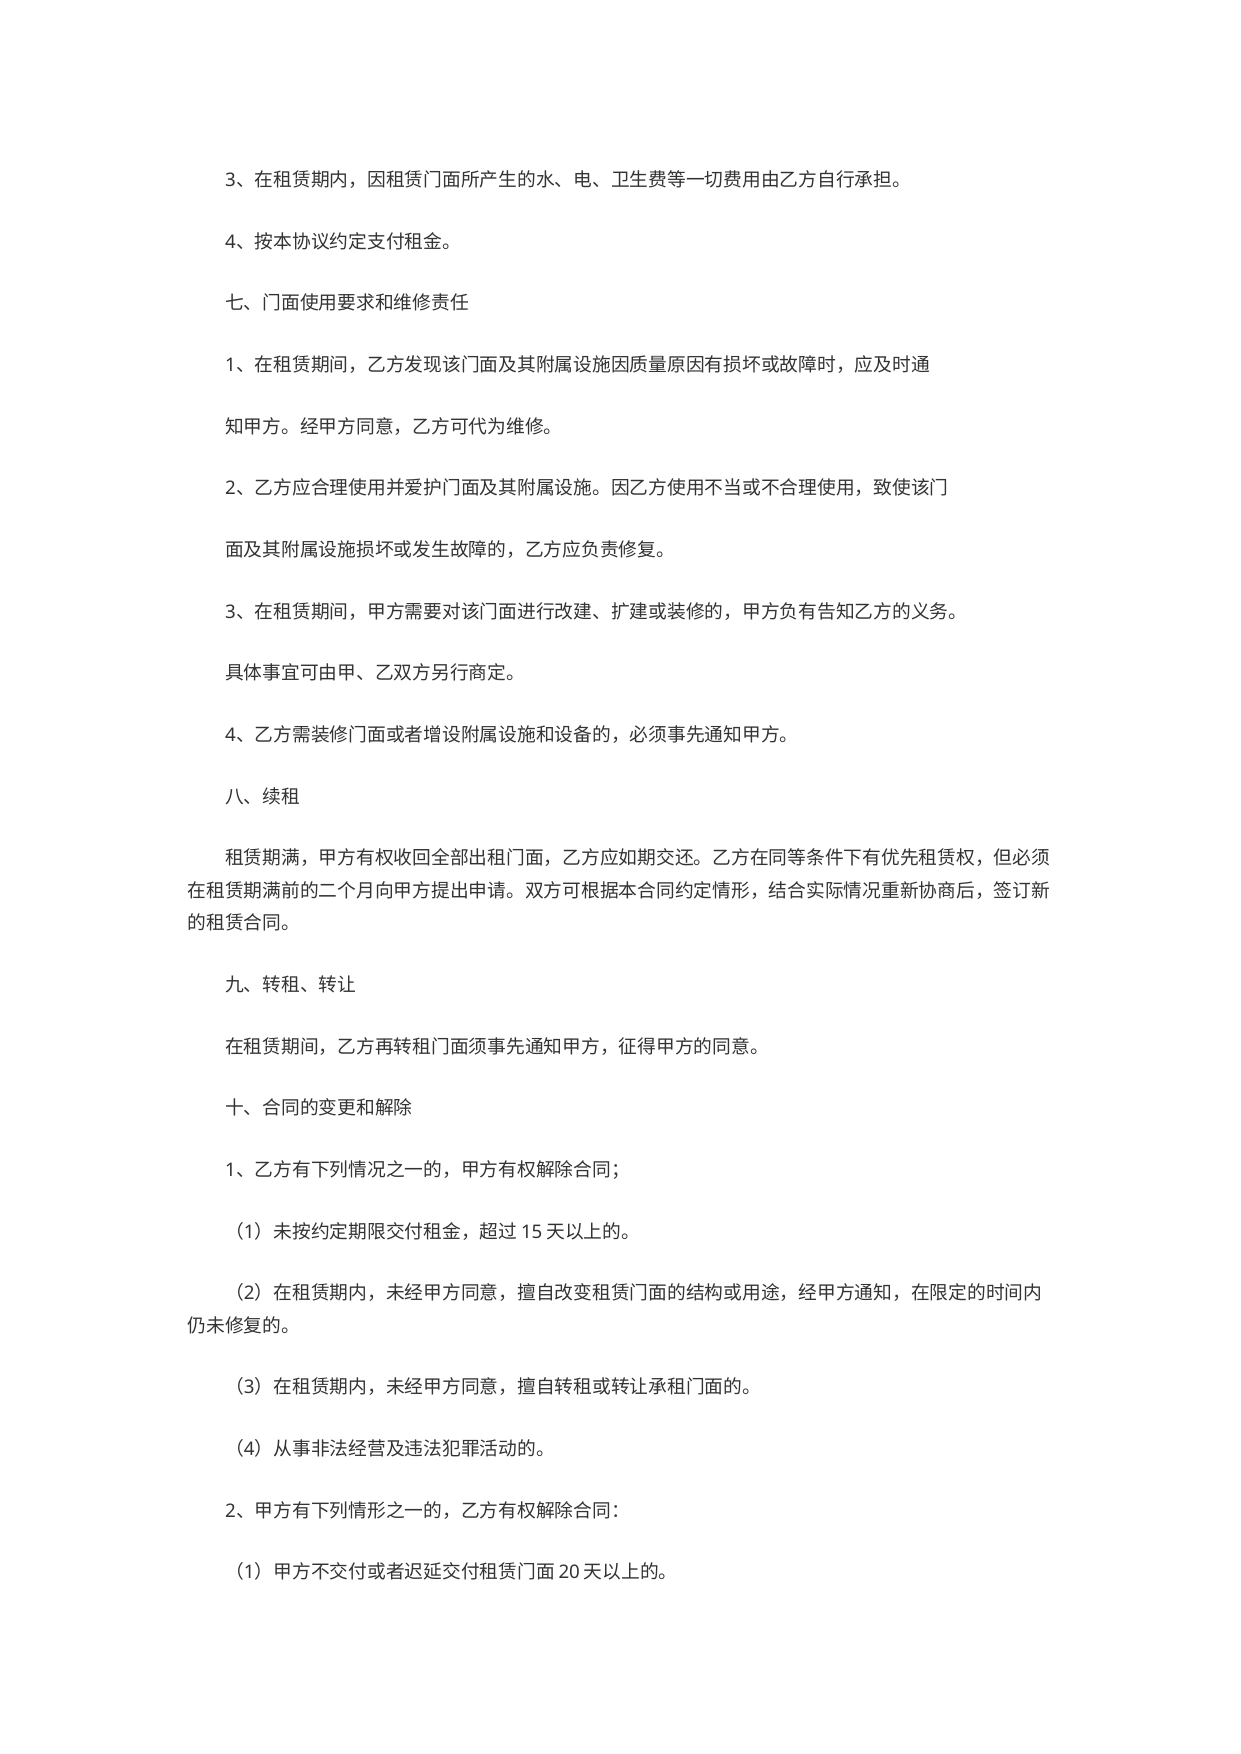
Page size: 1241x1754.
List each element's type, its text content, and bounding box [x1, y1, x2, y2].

text 租赁期满，甲方有权收回全部出租门面，乙方应如期交还。乙方在同等条件下有优先租赁权，但必须在租赁期满前的二个月向甲方提出申请。双方可根据本合同约定情形，结合实际情况重新协商后，签订新的租赁合同。 [187, 840, 1053, 938]
text 1、在租赁期间，乙方发现该门面及其附属设施因质量原因有损坏或故障时，应及时通 [187, 347, 1053, 379]
text （4）从事非法经营及违法犯罪活动的。 [187, 1431, 1053, 1464]
text 七、门面使用要求和维修责任 [187, 285, 1053, 318]
text 1、乙方有下列情况之一的，甲方有权解除合同； [187, 1152, 1053, 1184]
text 面及其附属设施损坏或发生故障的，乙方应负责修复。 [187, 532, 1053, 564]
text 2、乙方应合理使用并爱护门面及其附属设施。因乙方使用不当或不合理使用，致使该门 [187, 470, 1053, 503]
text 4、按本协议约定支付租金。 [187, 224, 1053, 256]
text 4、乙方需装修门面或者增设附属设施和设备的，必须事先通知甲方。 [187, 717, 1053, 749]
text 2、甲方有下列情形之一的，乙方有权解除合同： [187, 1493, 1053, 1525]
text 3、在租赁期内，因租赁门面所产生的水、电、卫生费等一切费用由乙方自行承担。 [187, 162, 1053, 194]
text 具体事宜可由甲、乙双方另行商定。 [187, 655, 1053, 688]
text （1）甲方不交付或者迟延交付租赁门面20天以上的。 [187, 1554, 1053, 1587]
text （1）未按约定期限交付租金，超过15天以上的。 [187, 1214, 1053, 1246]
text （3）在租赁期内，未经甲方同意，擅自转租或转让承租门面的。 [187, 1369, 1053, 1402]
text 八、续租 [187, 779, 1053, 811]
text 知甲方。经甲方同意，乙方可代为维修。 [187, 409, 1053, 441]
text 在租赁期间，乙方再转租门面须事先通知甲方，征得甲方的同意。 [187, 1029, 1053, 1061]
text （2）在租赁期内，未经甲方同意，擅自改变租赁门面的结构或用途，经甲方通知，在限定的时间内仍未修复的。 [187, 1275, 1053, 1340]
text 3、在租赁期间，甲方需要对该门面进行改建、扩建或装修的，甲方负有告知乙方的义务。 [187, 594, 1053, 626]
text 十、合同的变更和解除 [187, 1090, 1053, 1123]
text 九、转租、转让 [187, 967, 1053, 999]
